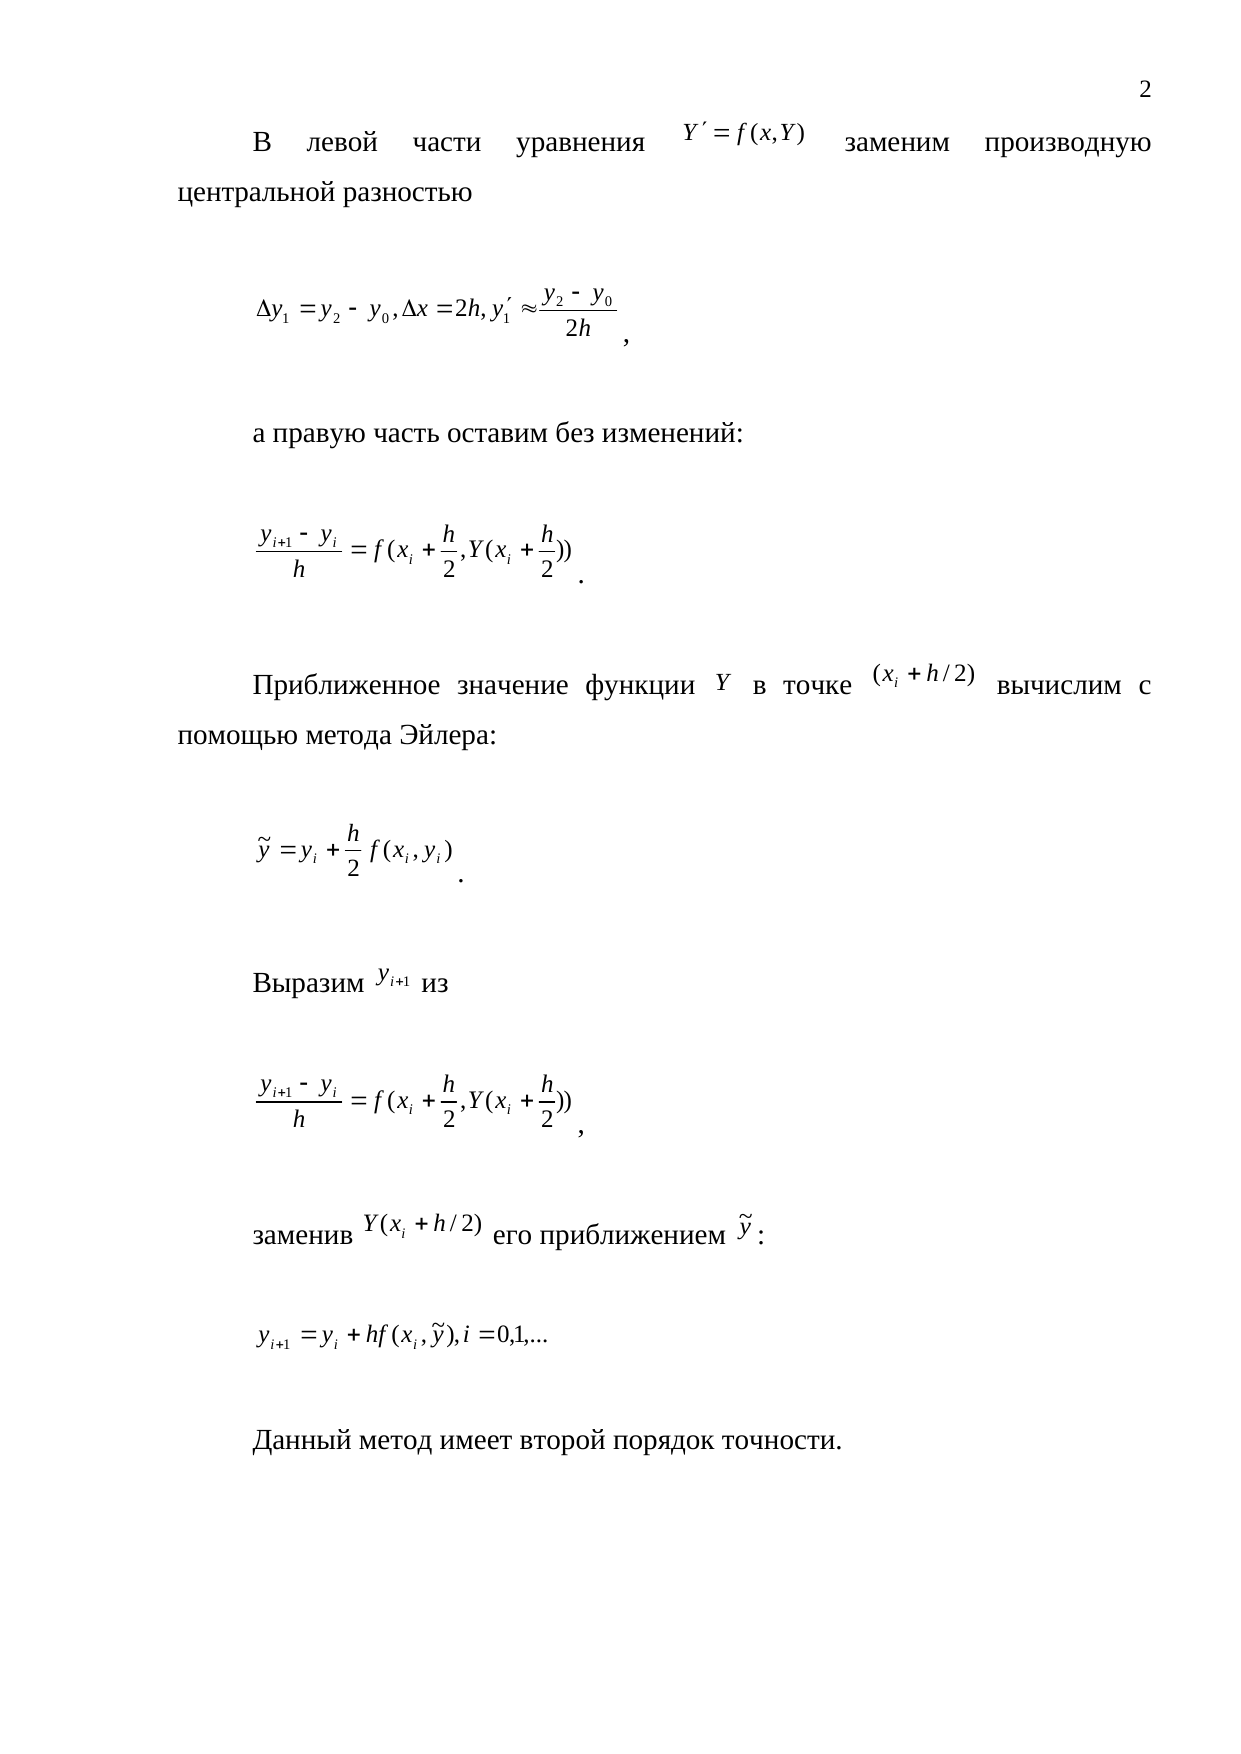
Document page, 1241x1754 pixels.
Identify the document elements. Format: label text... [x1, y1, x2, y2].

text . [177, 818, 1152, 888]
text , [177, 275, 1152, 348]
text Приближенное значение функции в точке вычислим с помощью метода Эйлера: [177, 657, 1152, 751]
text , [177, 1066, 1152, 1140]
text В левой части уравнения заменим производную центральной разностью [177, 118, 1152, 208]
text а правую часть оставим без изменений: [177, 415, 1152, 449]
text Выразим из [177, 955, 1152, 999]
text заменив его приближением : [177, 1207, 1152, 1251]
text . [177, 516, 1152, 589]
text Данный метод имеет второй порядок точности. [177, 1422, 1152, 1456]
